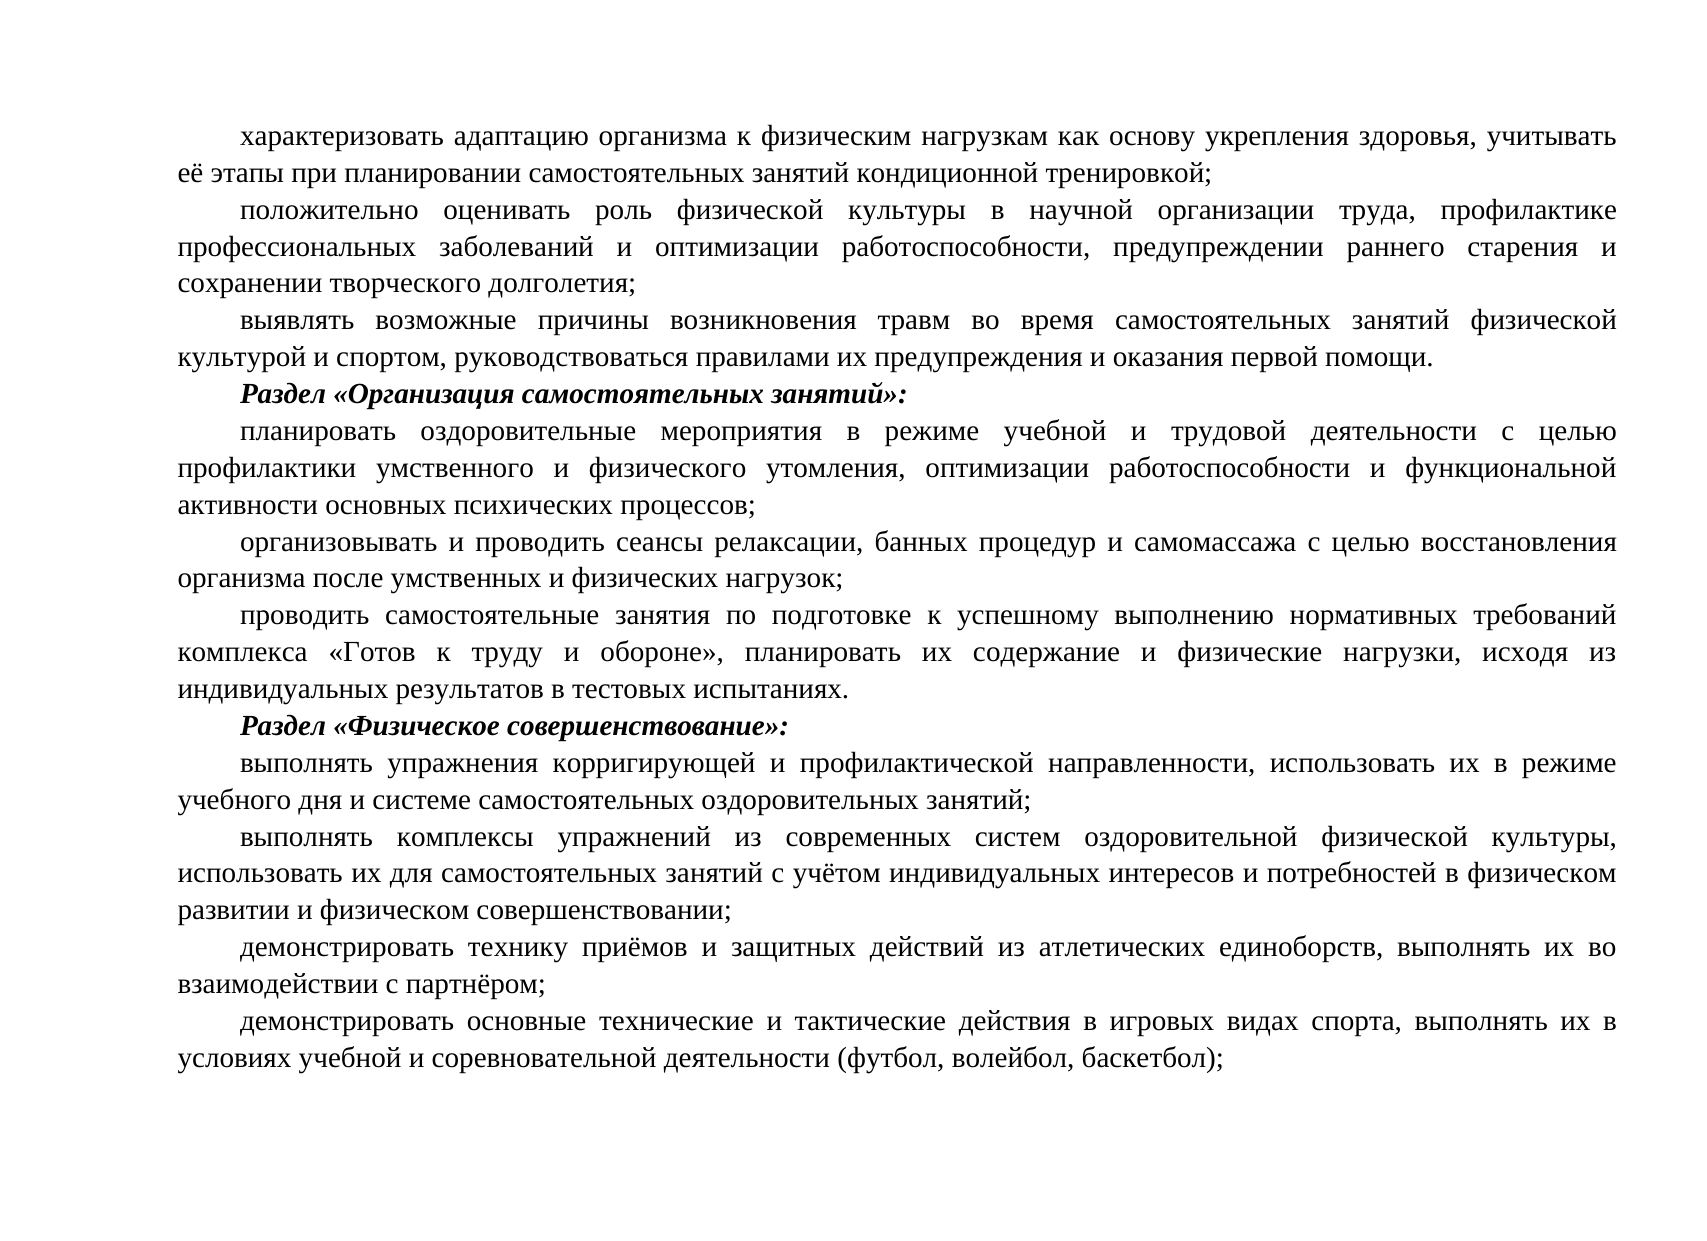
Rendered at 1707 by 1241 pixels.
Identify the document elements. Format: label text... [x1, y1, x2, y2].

text планировать оздоровительные мероприятия в режиме учебной и трудовой деятельности с целью профилактики умственного и физического утомления, оптимизации работоспособности и функциональной активности основных психических процессов; [177, 413, 1618, 520]
text организовывать и проводить сеансы релаксации, банных процедур и самомассажа с целью восстановления организма после умственных и физических нагрузок; [177, 524, 1618, 594]
text Раздел «Физическое совершенствование»: [177, 708, 1618, 742]
text выполнять упражнения корригирующей и профилактической направленности, использовать их в режиме учебного дня и системе самостоятельных оздоровительных занятий; [177, 745, 1618, 815]
text выполнять комплексы упражнений из современных систем оздоровительной физической культуры, использовать их для самостоятельных занятий с учётом индивидуальных интересов и потребностей в физическом развитии и физическом совершенствовании; [177, 819, 1618, 926]
text проводить самостоятельные занятия по подготовке к успешному выполнению нормативных требований комплекса «Готов к труду и обороне», планировать их содержание и физические нагрузки, исходя из индивидуальных результатов в тестовых испытаниях. [177, 597, 1618, 705]
text характеризовать адаптацию организма к физическим нагрузкам как основу укрепления здоровья, учитывать её этапы при планировании самостоятельных занятий кондиционной тренировкой; [177, 118, 1618, 188]
text демонстрировать основные технические и тактические действия в игровых видах спорта, выполнять их в условиях учебной и соревновательной деятельности (футбол, волейбол, баскетбол); [177, 1003, 1618, 1073]
text выявлять возможные причины возникновения травм во время самостоятельных занятий физической культурой и спортом, руководствоваться правилами их предупреждения и оказания первой помощи. [177, 302, 1618, 373]
text демонстрировать технику приёмов и защитных действий из атлетических единоборств, выполнять их во взаимодействии с партнёром; [177, 929, 1618, 1000]
text Раздел «Организация самостоятельных занятий»: [177, 376, 1618, 410]
text положительно оценивать роль физической культуры в научной организации труда, профилактике профессиональных заболеваний и оптимизации работоспособности, предупреждении раннего старения и сохранении творческого долголетия; [177, 192, 1618, 299]
